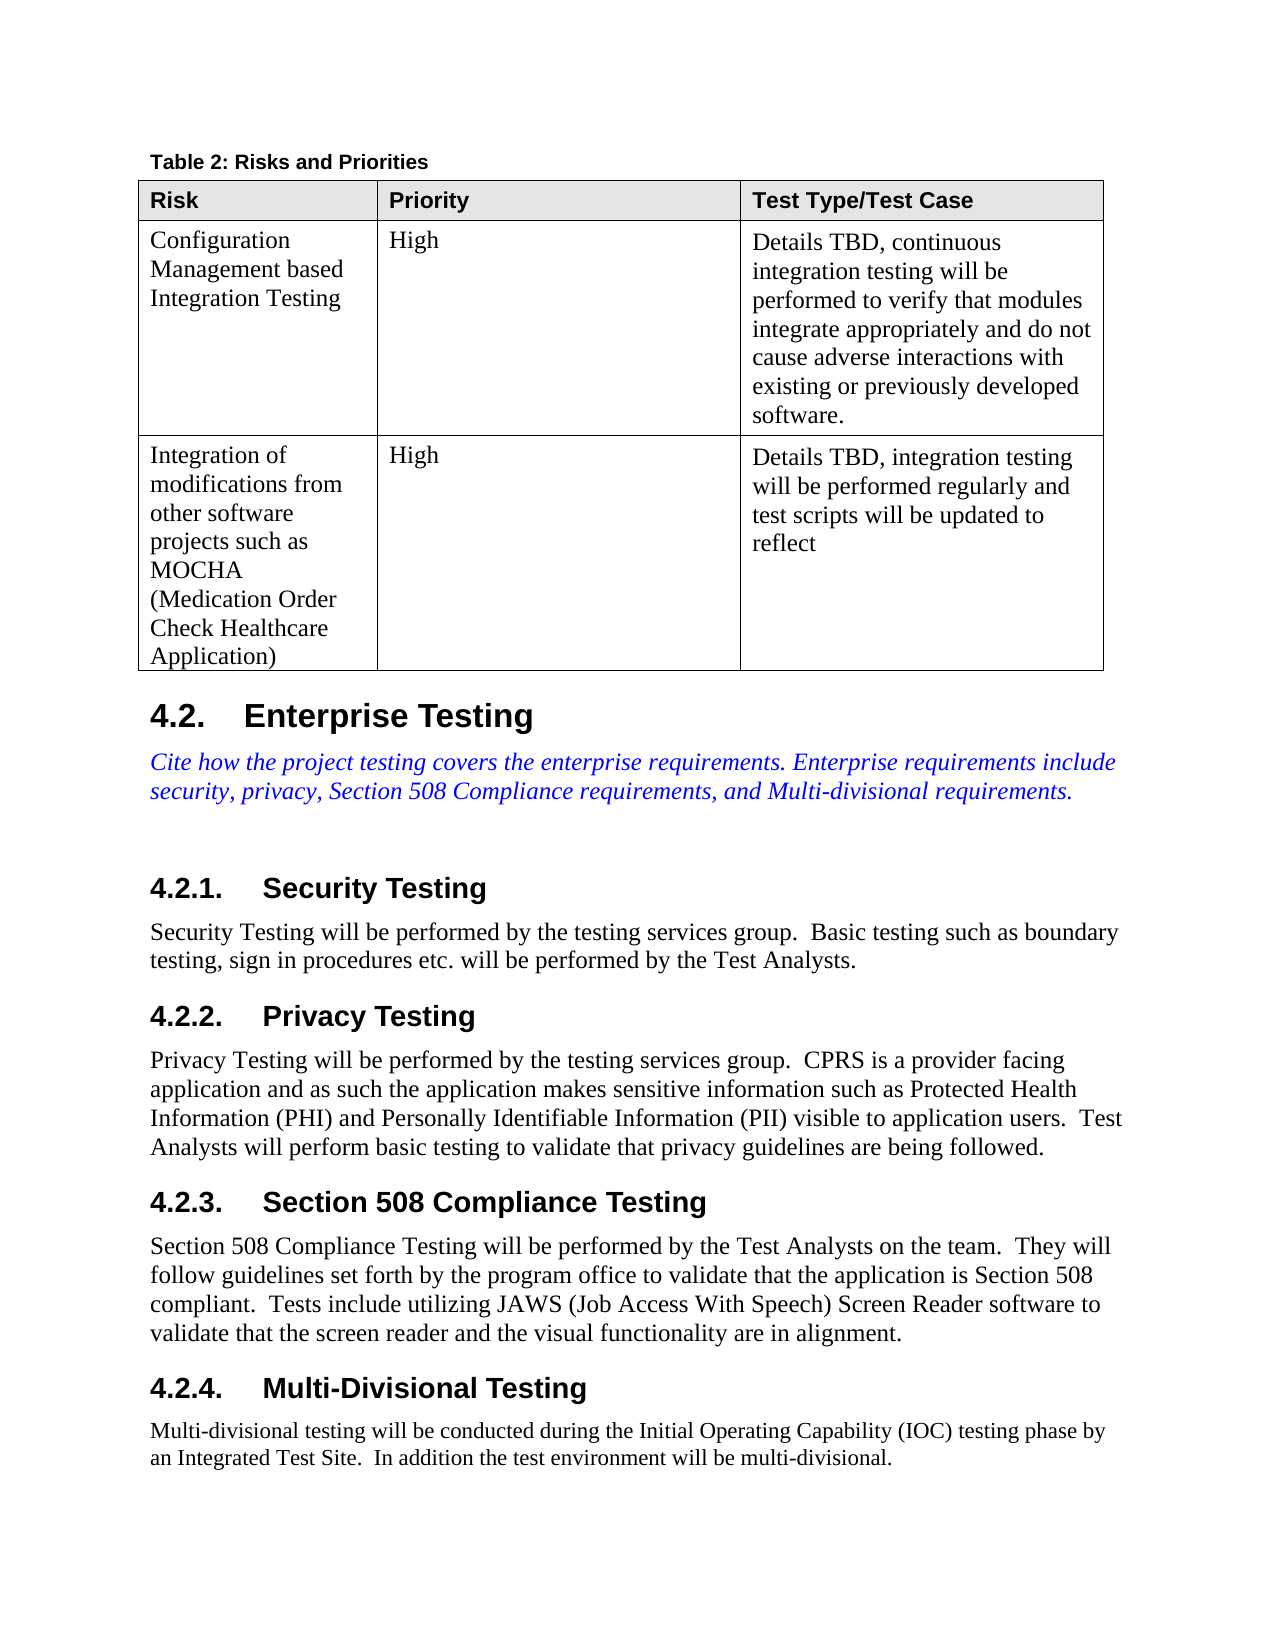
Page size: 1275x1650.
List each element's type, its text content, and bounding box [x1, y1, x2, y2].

subtitle Privacy Testing [150, 999, 1125, 1033]
table_header Test Type/Test Case [741, 181, 1103, 220]
text Security Testing will be performed by the testing services group. Basic testing such as boundary testing, sign in procedures etc. will be performed by the Test Analysts. [150, 917, 1125, 974]
text Cite how the project testing covers the enterprise requirements. Enterprise requirements include security, privacy, Section 508 Compliance requirements, and Multi-divisional requirements. [150, 747, 1125, 804]
table_cell High [378, 436, 740, 670]
text Section 508 Compliance Testing will be performed by the Test Analysts on the team. They will follow guidelines set forth by the program office to validate that the application is Section 508 compliant. Tests include utilizing JAWS (Job Access With Speech) Screen Reader software to validate that the screen reader and the visual functionality are in alignment. [150, 1231, 1125, 1346]
subtitle Section 508 Compliance Testing [150, 1185, 1125, 1219]
table_cell Configuration Management based Integration Testing [139, 221, 377, 435]
table_cell High [378, 221, 740, 435]
table_header Risk [139, 181, 377, 220]
table_cell Details TBD, integration testing will be performed regularly and test scripts will be updated to reflect [741, 436, 1103, 670]
subtitle Enterprise Testing [150, 696, 1125, 734]
subtitle Security Testing [150, 871, 1125, 904]
text Privacy Testing will be performed by the testing services group. CPRS is a provider facing application and as such the application makes sensitive information such as Protected Health Information (PHI) and Personally Identifiable Information (PII) visible to application users. Test Analysts will perform basic testing to validate that privacy guidelines are being followed. [150, 1045, 1125, 1160]
text Table 2: Risks and Priorities [150, 150, 1125, 174]
table_cell Integration of modifications from other software projects such as MOCHA (Medication Order Check Healthcare Application) [139, 436, 377, 670]
text Multi-divisional testing will be conducted during the Initial Operating Capability (IOC) testing phase by an Integrated Test Site. In addition the test environment will be multi-divisional. [150, 1417, 1125, 1470]
table_header Priority [378, 181, 740, 220]
table_cell Details TBD, continuous integration testing will be performed to verify that modules integrate appropriately and do not cause adverse interactions with existing or previously developed software. [741, 221, 1103, 435]
subtitle Multi-Divisional Testing [150, 1371, 1125, 1405]
